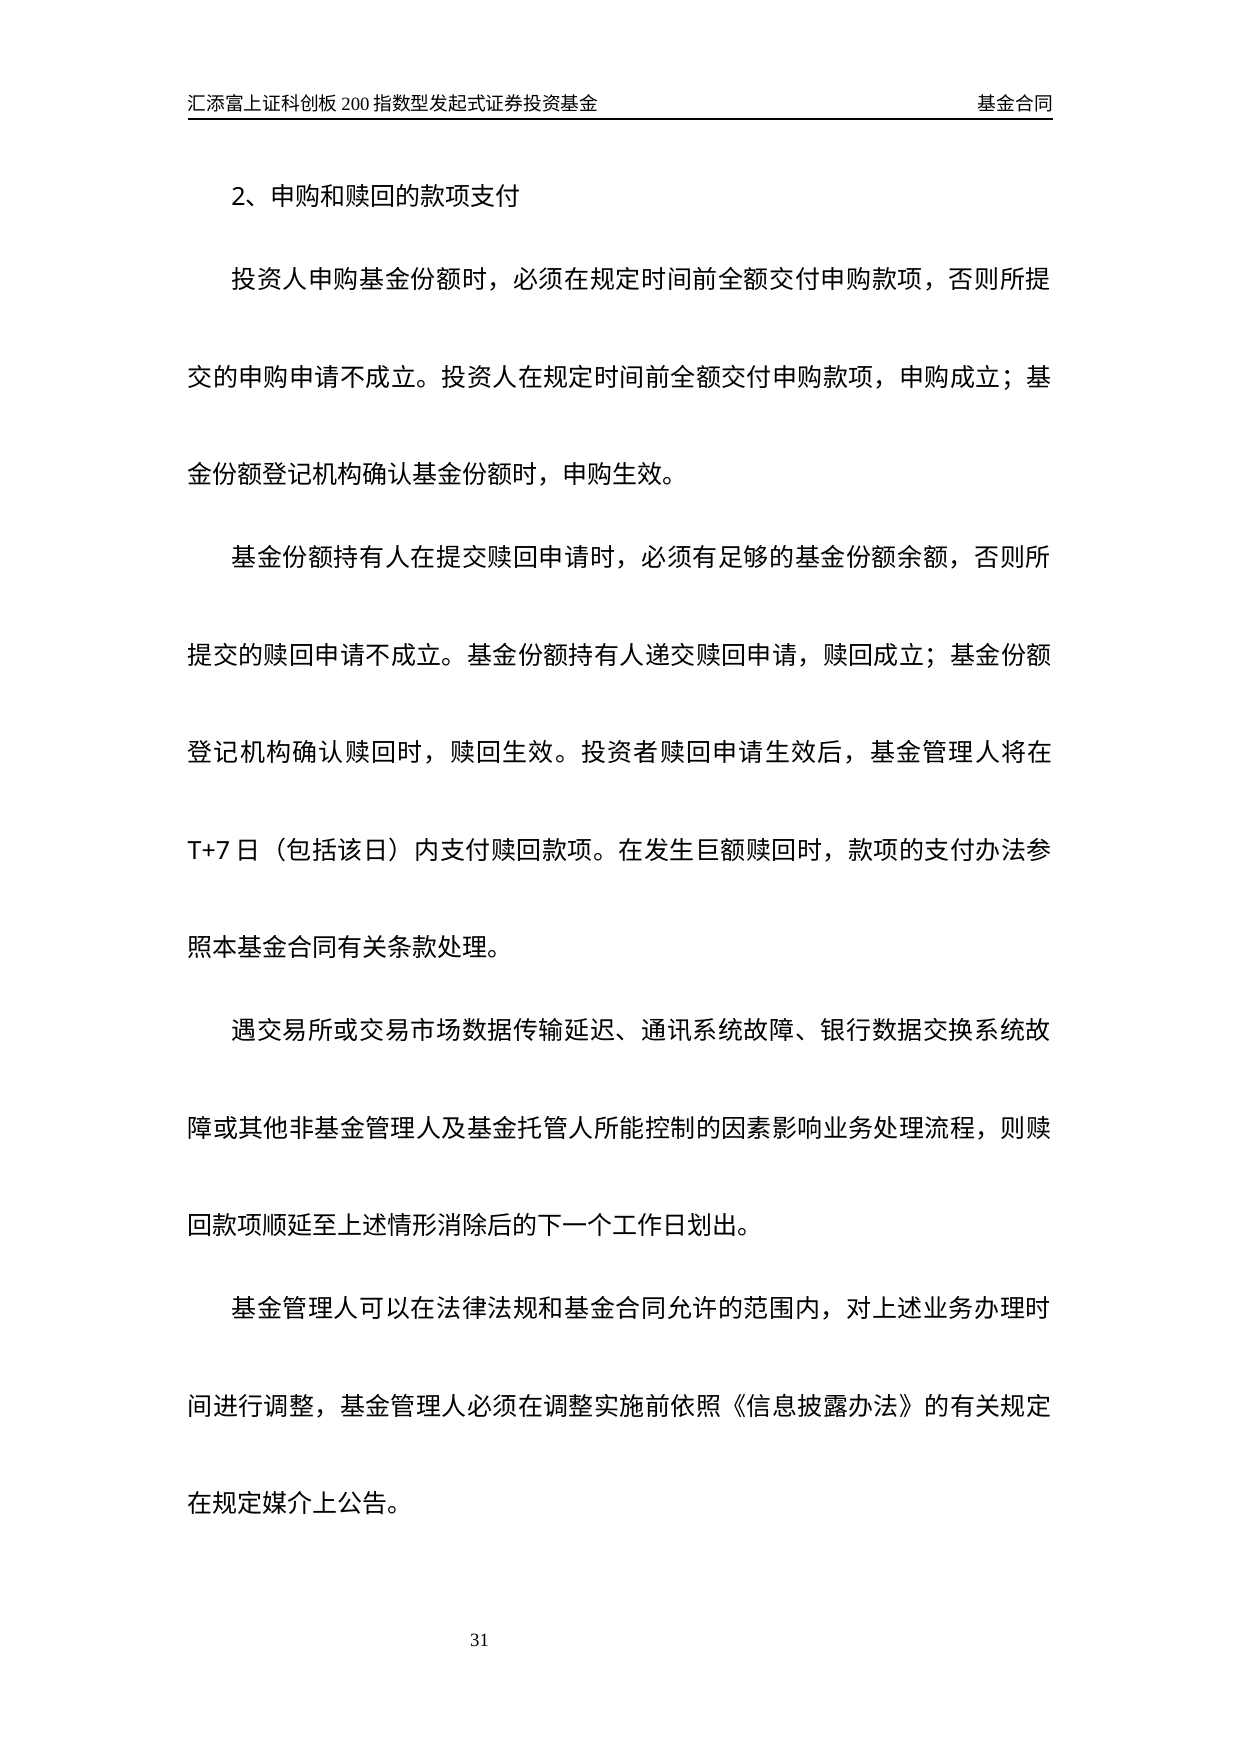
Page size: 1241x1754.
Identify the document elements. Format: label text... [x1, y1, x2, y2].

text 基金份额持有人在提交赎回申请时，必须有足够的基金份额余额，否则所提交的赎回申请不成立。基金份额持有人递交赎回申请，赎回成立；基金份额登记机构确认赎回时，赎回生效。投资者赎回申请生效后，基金管理人将在T+7日（包括该日）内支付赎回款项。在发生巨额赎回时，款项的支付办法参照本基金合同有关条款处理。 [187, 523, 1053, 978]
text 2、申购和赎回的款项支付 [187, 162, 1053, 227]
text 投资人申购基金份额时，必须在规定时间前全额交付申购款项，否则所提交的申购申请不成立。投资人在规定时间前全额交付申购款项，申购成立；基金份额登记机构确认基金份额时，申购生效。 [187, 245, 1053, 505]
text 遇交易所或交易市场数据传输延迟、通讯系统故障、银行数据交换系统故障或其他非基金管理人及基金托管人所能控制的因素影响业务处理流程，则赎回款项顺延至上述情形消除后的下一个工作日划出。 [187, 996, 1053, 1256]
text 基金管理人可以在法律法规和基金合同允许的范围内，对上述业务办理时间进行调整，基金管理人必须在调整实施前依照《信息披露办法》的有关规定在规定媒介上公告。 [187, 1274, 1053, 1534]
